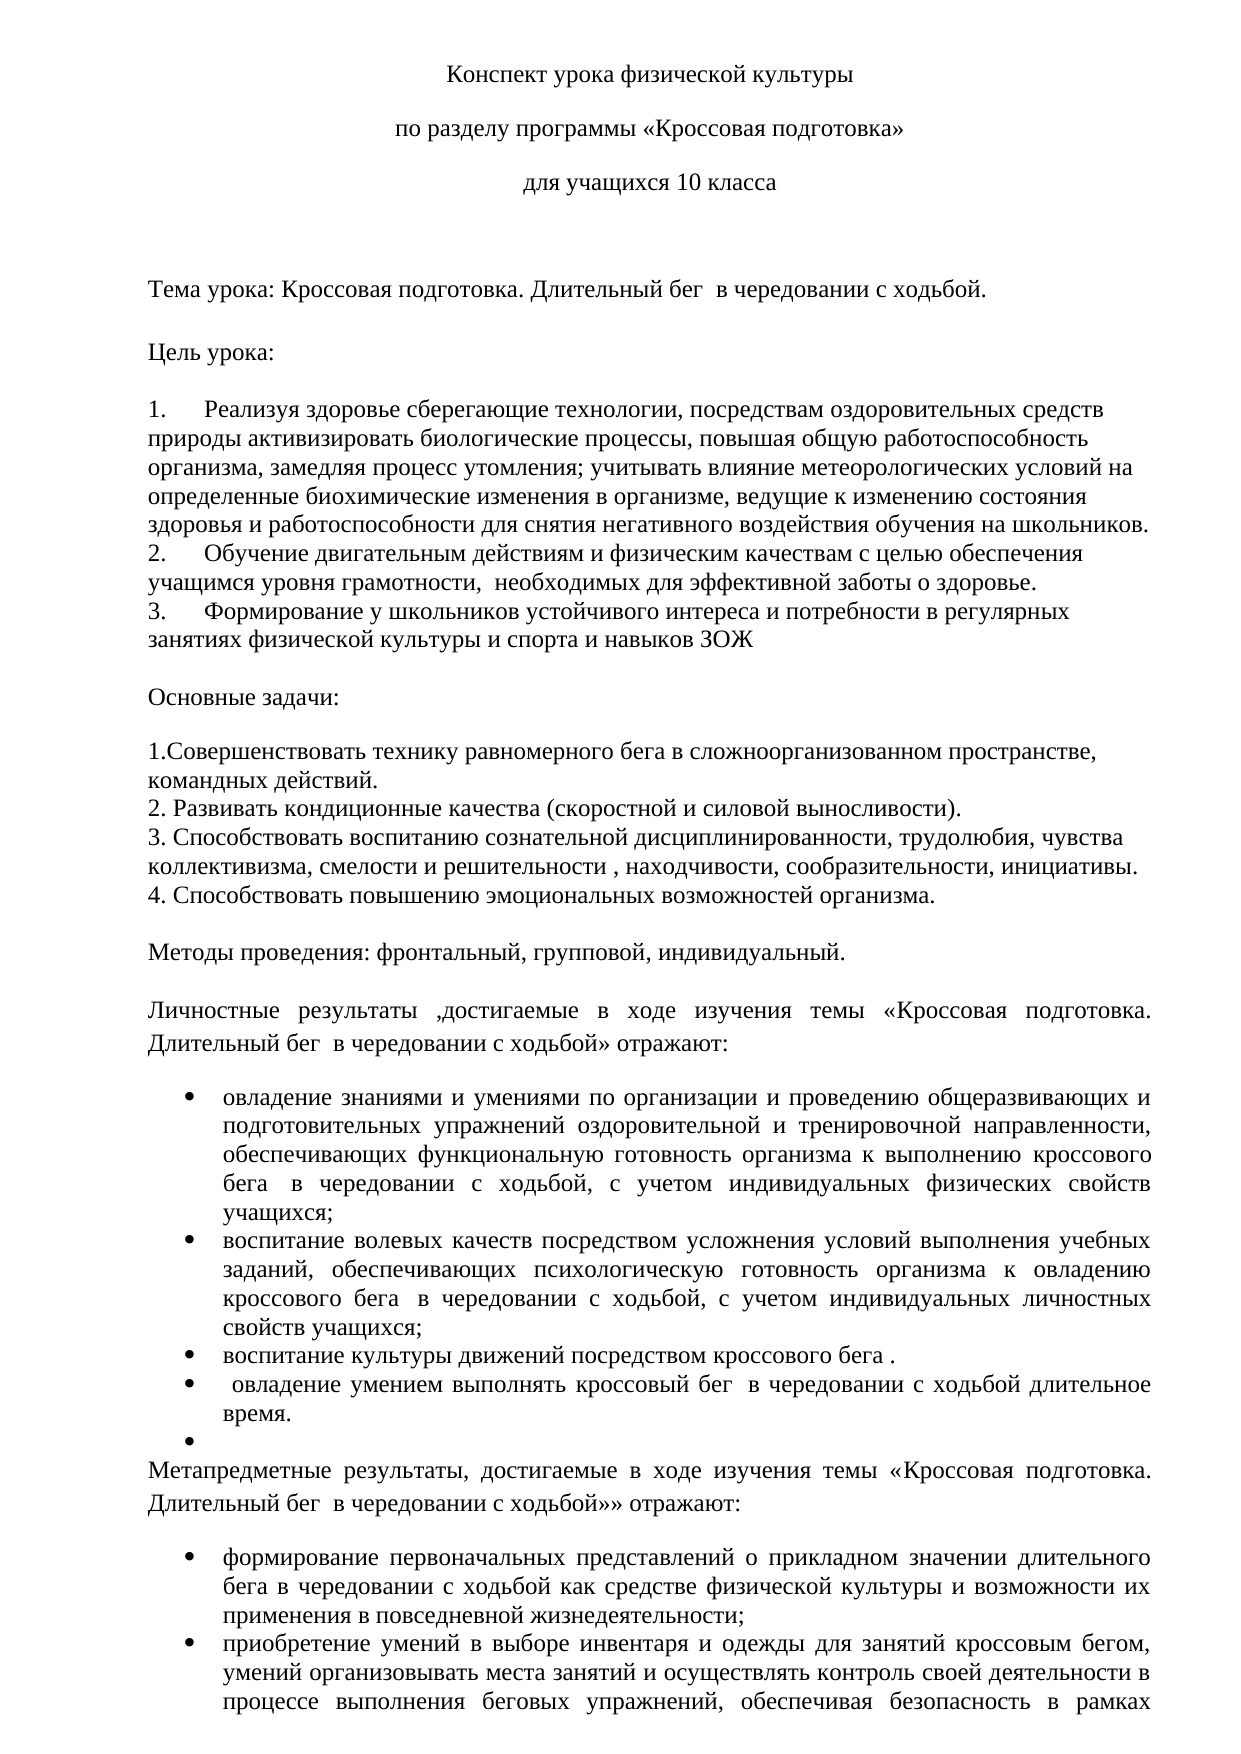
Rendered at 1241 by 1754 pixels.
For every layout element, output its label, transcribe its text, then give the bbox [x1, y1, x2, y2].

text Личностные результаты ,достигаемые в ходе изучения темы «Кроссовая подготовка. Длительный бег в чередовании с ходьбой» отражают: [148, 995, 1152, 1056]
text Методы проведения: фронтальный, групповой, индивидуальный. [148, 937, 1152, 966]
list овладение знаниями и умениями по организации и проведению общеразвивающих и подготовительных упражнений оздоровительной и тренировочной направленности, обеспечивающих функциональную готовность организма к выполнению кроссового бега в чередовании с ходьбой, с учетом индивидуальных физических свойств учащихся; [185, 1082, 1152, 1225]
text 1. Реализуя здоровье сберегающие технологии, посредствам оздоровительных средств природы активизировать биологические процессы, повышая общую работоспособность организма, замедляя процесс утомления; учитывать влияние метеорологических условий на определенные биохимические изменения в организме, ведущие к изменению состояния здоровья и работоспособности для снятия негативного воздействия обучения на школьников. [148, 394, 1152, 538]
text для учащихся 10 класса [148, 167, 1152, 196]
text 2. Обучение двигательным действиям и физическим качествам с целью обеспечения учащимся уровня грамотности, необходимых для эффективной заботы о здоровье. [148, 538, 1152, 596]
text Конспект урока физической культуры [148, 59, 1152, 88]
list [185, 1628, 1152, 1715]
text 4. Способствовать повышению эмоциональных возможностей организма. [148, 880, 1152, 908]
text Цель урока: [148, 337, 1152, 365]
text Основные задачи: [148, 682, 1152, 711]
text 2. Развивать кондиционные качества (скоростной и силовой выносливости). [148, 793, 1152, 822]
text 3. Формирование у школьников устойчивого интереса и потребности в регулярных занятиях физической культуры и спорта и навыков ЗОЖ [148, 596, 1152, 653]
text 1.Совершенствовать технику равномерного бега в сложноорганизованном пространстве, командных действий. [148, 736, 1152, 793]
text 3. Способствовать воспитанию сознательной дисциплинированности, трудолюбия, чувства коллективизма, смелости и решительности , находчивости, сообразительности, инициативы. [148, 822, 1152, 880]
text Тема урока: Кроссовая подготовка. Длительный бег в чередовании с ходьбой. [148, 274, 1152, 303]
list воспитание волевых качеств посредством усложнения условий выполнения учебных заданий, обеспечивающих психологическую готовность организма к овладению кроссового бега в чередовании с ходьбой, с учетом индивидуальных личностных свойств учащихся; [185, 1225, 1152, 1340]
text по разделу программы «Кроссовая подготовка» [148, 113, 1152, 142]
text Метапредметные результаты, достигаемые в ходе изучения темы «Кроссовая подготовка. Длительный бег в чередовании с ходьбой»» отражают: [148, 1455, 1152, 1517]
list овладение умением выполнять кроссовый бег в чередовании с ходьбой длительное время. [185, 1369, 1152, 1427]
list воспитание культуры движений посредством кроссового бега . [185, 1340, 1152, 1369]
list формирование первоначальных представлений о прикладном значении длительного бега в чередовании с ходьбой как средстве физической культуры и возможности их применения в повседневной жизнедеятельности; [185, 1542, 1152, 1628]
